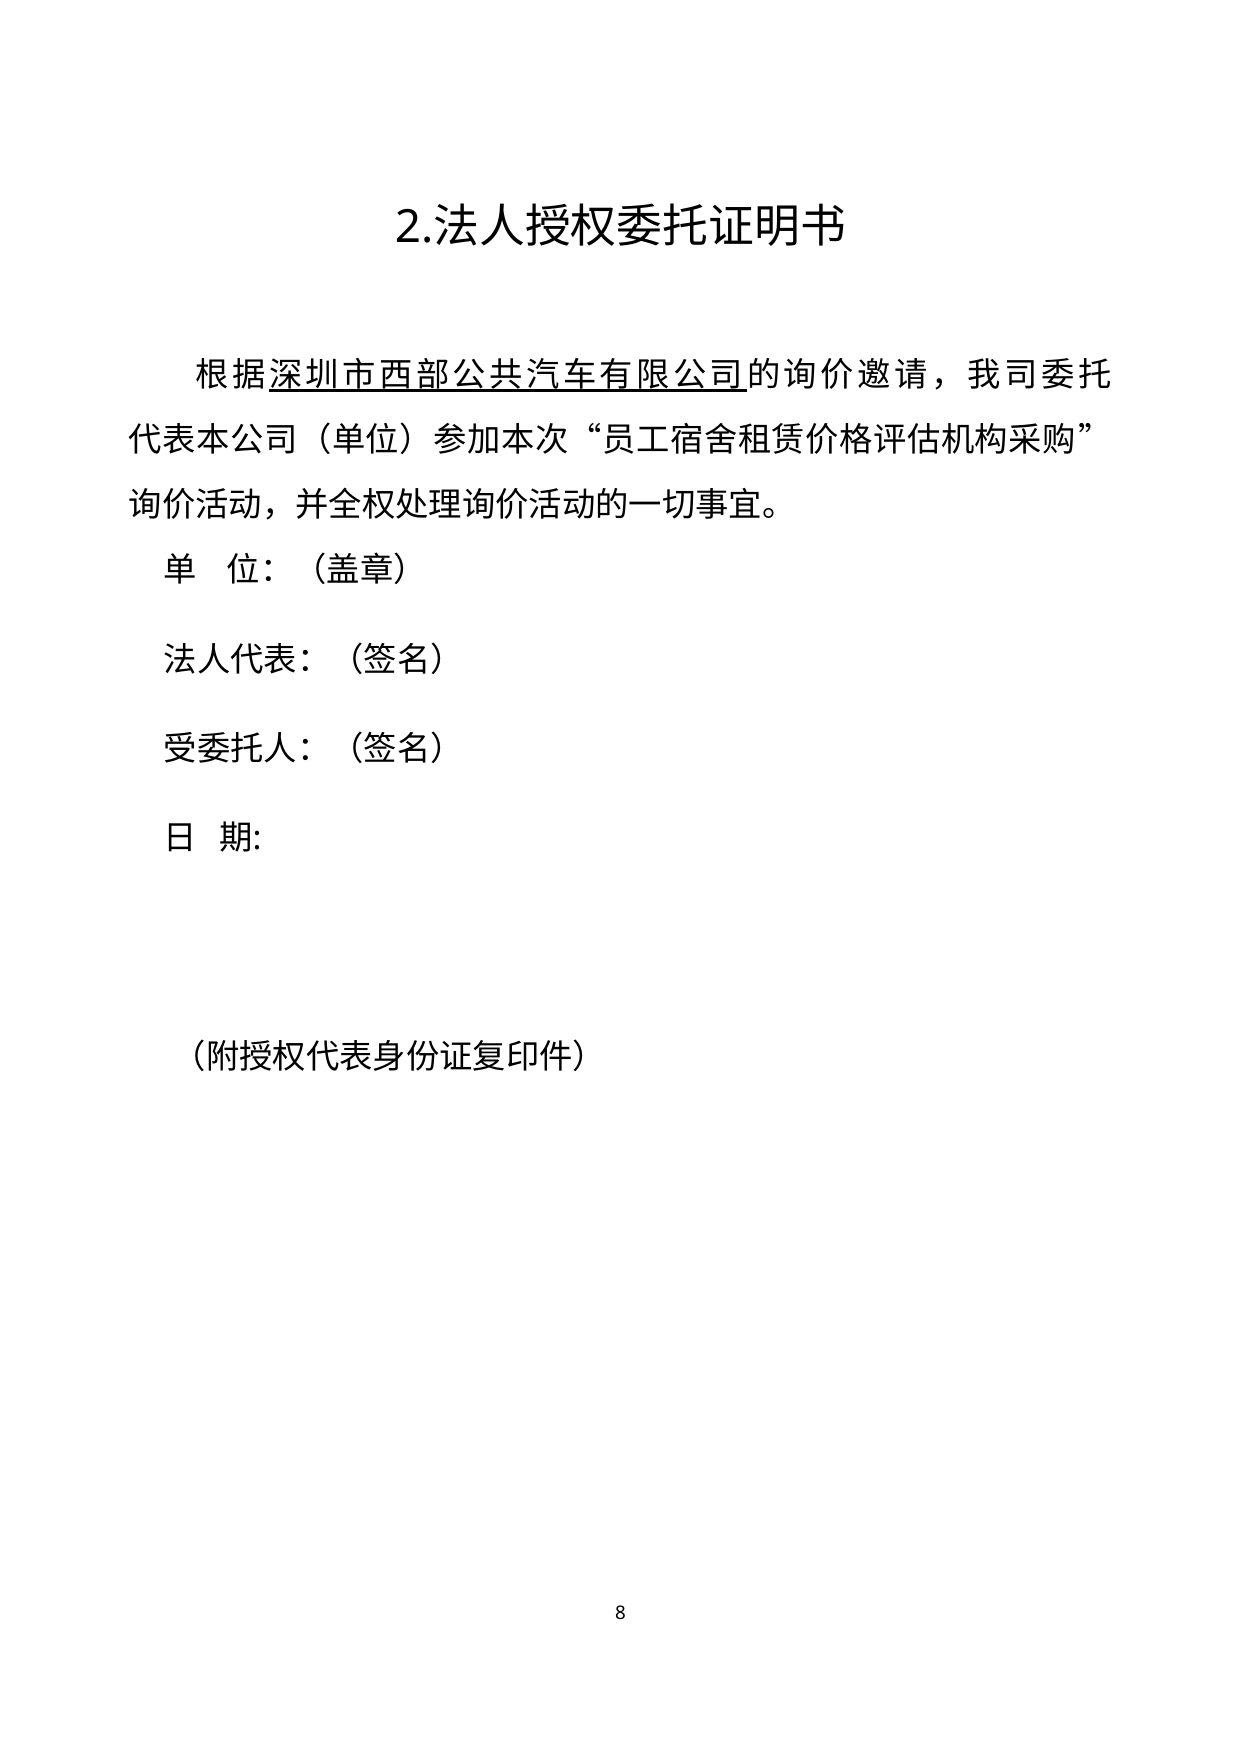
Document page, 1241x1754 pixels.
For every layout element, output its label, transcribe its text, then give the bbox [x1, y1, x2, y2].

text 单 位：（盖章） [129, 535, 1111, 600]
text 根据深圳市西部公共汽车有限公司的询价邀请，我司委托 代表本公司（单位）参加本次“员工宿舍租赁价格评估机构采购”询价活动，并全权处理询价活动的一切事宜。 [129, 340, 1111, 535]
text 法人代表：（签名） [129, 624, 1111, 689]
text 受委托人：（签名） [129, 713, 1111, 778]
text 2.法人授权委托证明书 [129, 189, 1111, 256]
text （附授权代表身份证复印件） [129, 1022, 1111, 1087]
text 日 期: [129, 802, 1111, 867]
